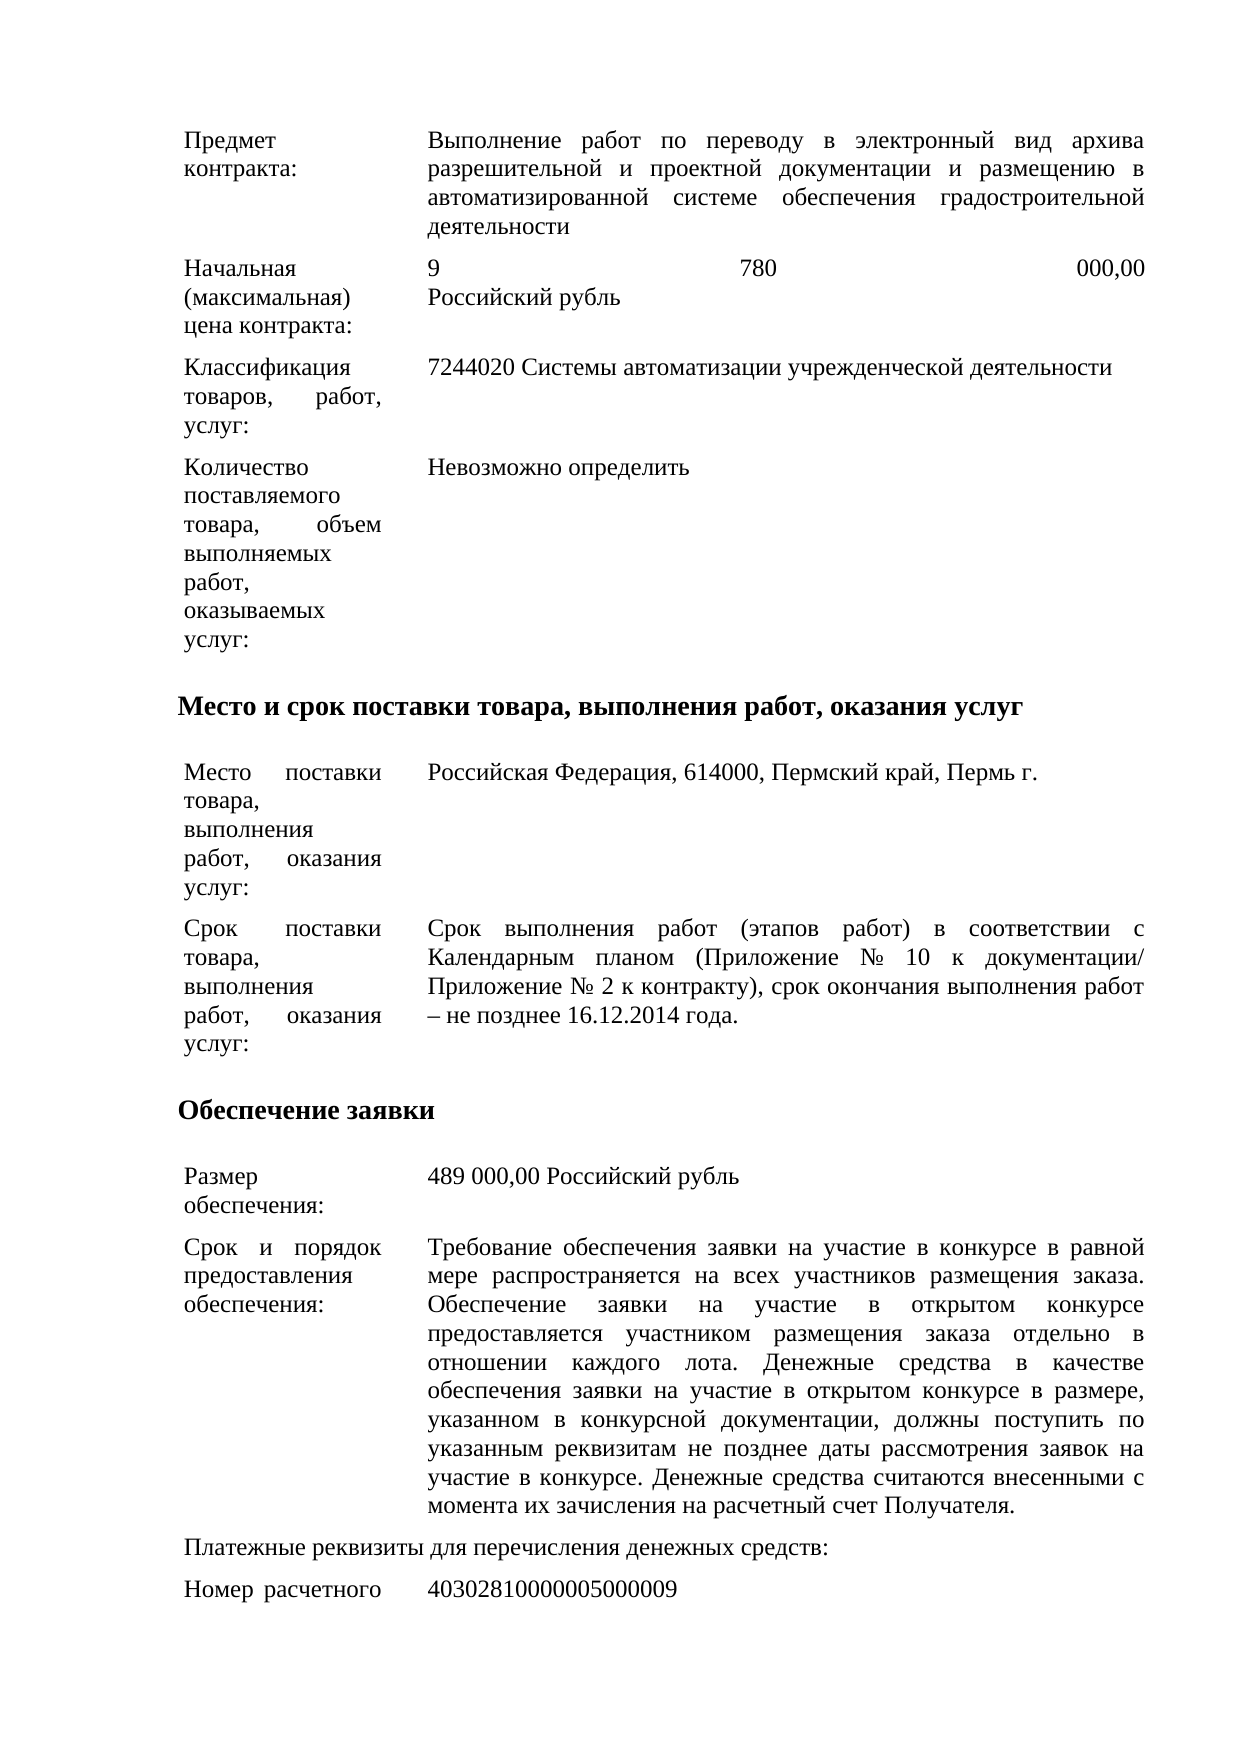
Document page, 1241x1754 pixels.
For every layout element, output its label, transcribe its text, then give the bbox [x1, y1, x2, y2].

table_cell Начальная (максимальная) цена контракта: [177, 246, 421, 346]
table_cell Количество поставляемого товара, объем выполняемых работ, оказываемых услуг: [177, 445, 421, 659]
table_header Размер обеспечения: [177, 1155, 421, 1225]
table_header Выполнение работ по переводу в электронный вид архива разрешительной и проектной документации и размещению в автоматизированной системе обеспечения градостроительной деятельности [421, 118, 1152, 246]
table_cell Требование обеспечения заявки на участие в конкурсе в равной мере распространяется на всех участников размещения заказа. Обеспечение заявки на участие в открытом конкурсе предоставляется участником размещения заказа отдельно в отношении каждого лота. Денежные средства в качестве обеспечения заявки на участие в открытом конкурсе в размере, указанном в конкурсной документации, должны поступить по указанным реквизитам не позднее даты рассмотрения заявок на участие в конкурсе. Денежные средства считаются внесенными с момента их зачисления на расчетный счет Получателя. [421, 1225, 1152, 1526]
table_header Место поставки товара, выполнения работ, оказания услуг: [177, 750, 421, 907]
text Обеспечение заявки [177, 1093, 1152, 1125]
table_cell Платежные реквизиты для перечисления денежных средств: [177, 1526, 1152, 1568]
table_cell Невозможно определить [421, 445, 1152, 659]
table_cell Срок и порядок предоставления обеспечения: [177, 1225, 421, 1526]
table_cell Классификация товаров, работ, услуг: [177, 346, 421, 445]
table_header 489 000,00 Российский рубль [421, 1155, 1152, 1225]
table_cell Срок поставки товара, выполнения работ, оказания услуг: [177, 907, 421, 1064]
table_cell Срок выполнения работ (этапов работ) в соответствии с Календарным планом (Приложение № 10 к документации/ Приложение № 2 к контракту), срок окончания выполнения работ – не позднее 16.12.2014 года. [421, 907, 1152, 1064]
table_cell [177, 1568, 421, 1609]
table_header Российская Федерация, 614000, Пермский край, Пермь г. [421, 750, 1152, 907]
table_cell 9 780 000,00 Российский рубль [421, 246, 1152, 346]
table_header Предмет контракта: [177, 118, 421, 246]
text Место и срок поставки товара, выполнения работ, оказания услуг [177, 688, 1152, 721]
table_cell 7244020 Системы автоматизации учрежденческой деятельности [421, 346, 1152, 445]
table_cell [421, 1568, 1152, 1609]
